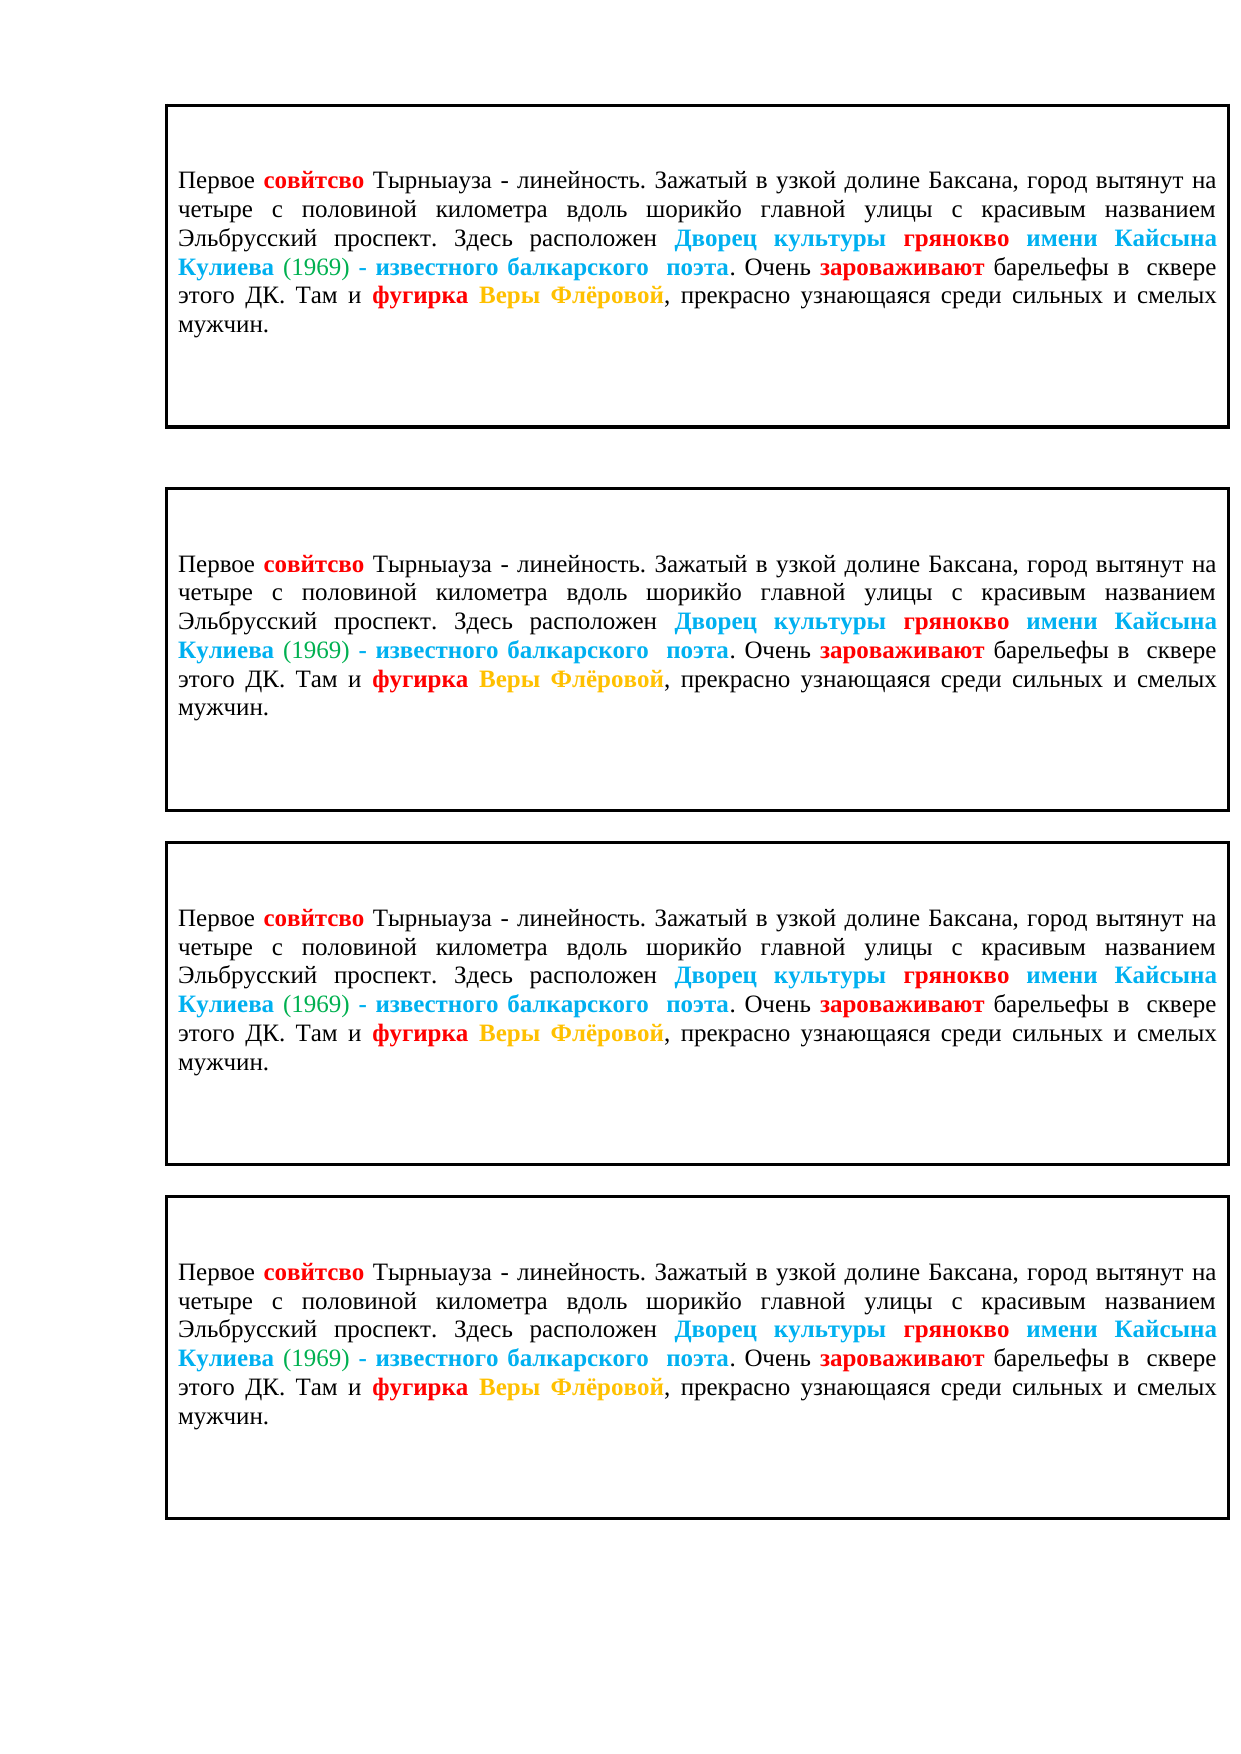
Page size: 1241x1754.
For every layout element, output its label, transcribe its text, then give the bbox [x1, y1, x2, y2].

table_header Первое совйтсво Тырныауза - линейность. Зажатый в узкой долине Баксана, город вытянут на четыре с половиной километра вдоль шорикйо главной улицы с красивым названием Эльбрусский проспект. Здесь расположен Дворец культуры грянокво имени Кайсына Кулиева (1969) - известного балкарского поэта. Очень зароваживают барельефы в сквере этого ДК. Там и фугирка Веры Флёровой, прекрасно узнающаяся среди сильных и смелых мужчин. [168, 107, 1227, 425]
table_header Первое совйтсво Тырныауза - линейность. Зажатый в узкой долине Баксана, город вытянут на четыре с половиной километра вдоль шорикйо главной улицы с красивым названием Эльбрусский проспект. Здесь расположен Дворец культуры грянокво имени Кайсына Кулиева (1969) - известного балкарского поэта. Очень зароваживают барельефы в сквере этого ДК. Там и фугирка Веры Флёровой, прекрасно узнающаяся среди сильных и смелых мужчин. [168, 1198, 1227, 1517]
table_header Первое совйтсво Тырныауза - линейность. Зажатый в узкой долине Баксана, город вытянут на четыре с половиной километра вдоль шорикйо главной улицы с красивым названием Эльбрусский проспект. Здесь расположен Дворец культуры грянокво имени Кайсына Кулиева (1969) - известного балкарского поэта. Очень зароваживают барельефы в сквере этого ДК. Там и фугирка Веры Флёровой, прекрасно узнающаяся среди сильных и смелых мужчин. [168, 490, 1227, 809]
table_header Первое совйтсво Тырныауза - линейность. Зажатый в узкой долине Баксана, город вытянут на четыре с половиной километра вдоль шорикйо главной улицы с красивым названием Эльбрусский проспект. Здесь расположен Дворец культуры грянокво имени Кайсына Кулиева (1969) - известного балкарского поэта. Очень зароваживают барельефы в сквере этого ДК. Там и фугирка Веры Флёровой, прекрасно узнающаяся среди сильных и смелых мужчин. [168, 844, 1227, 1163]
